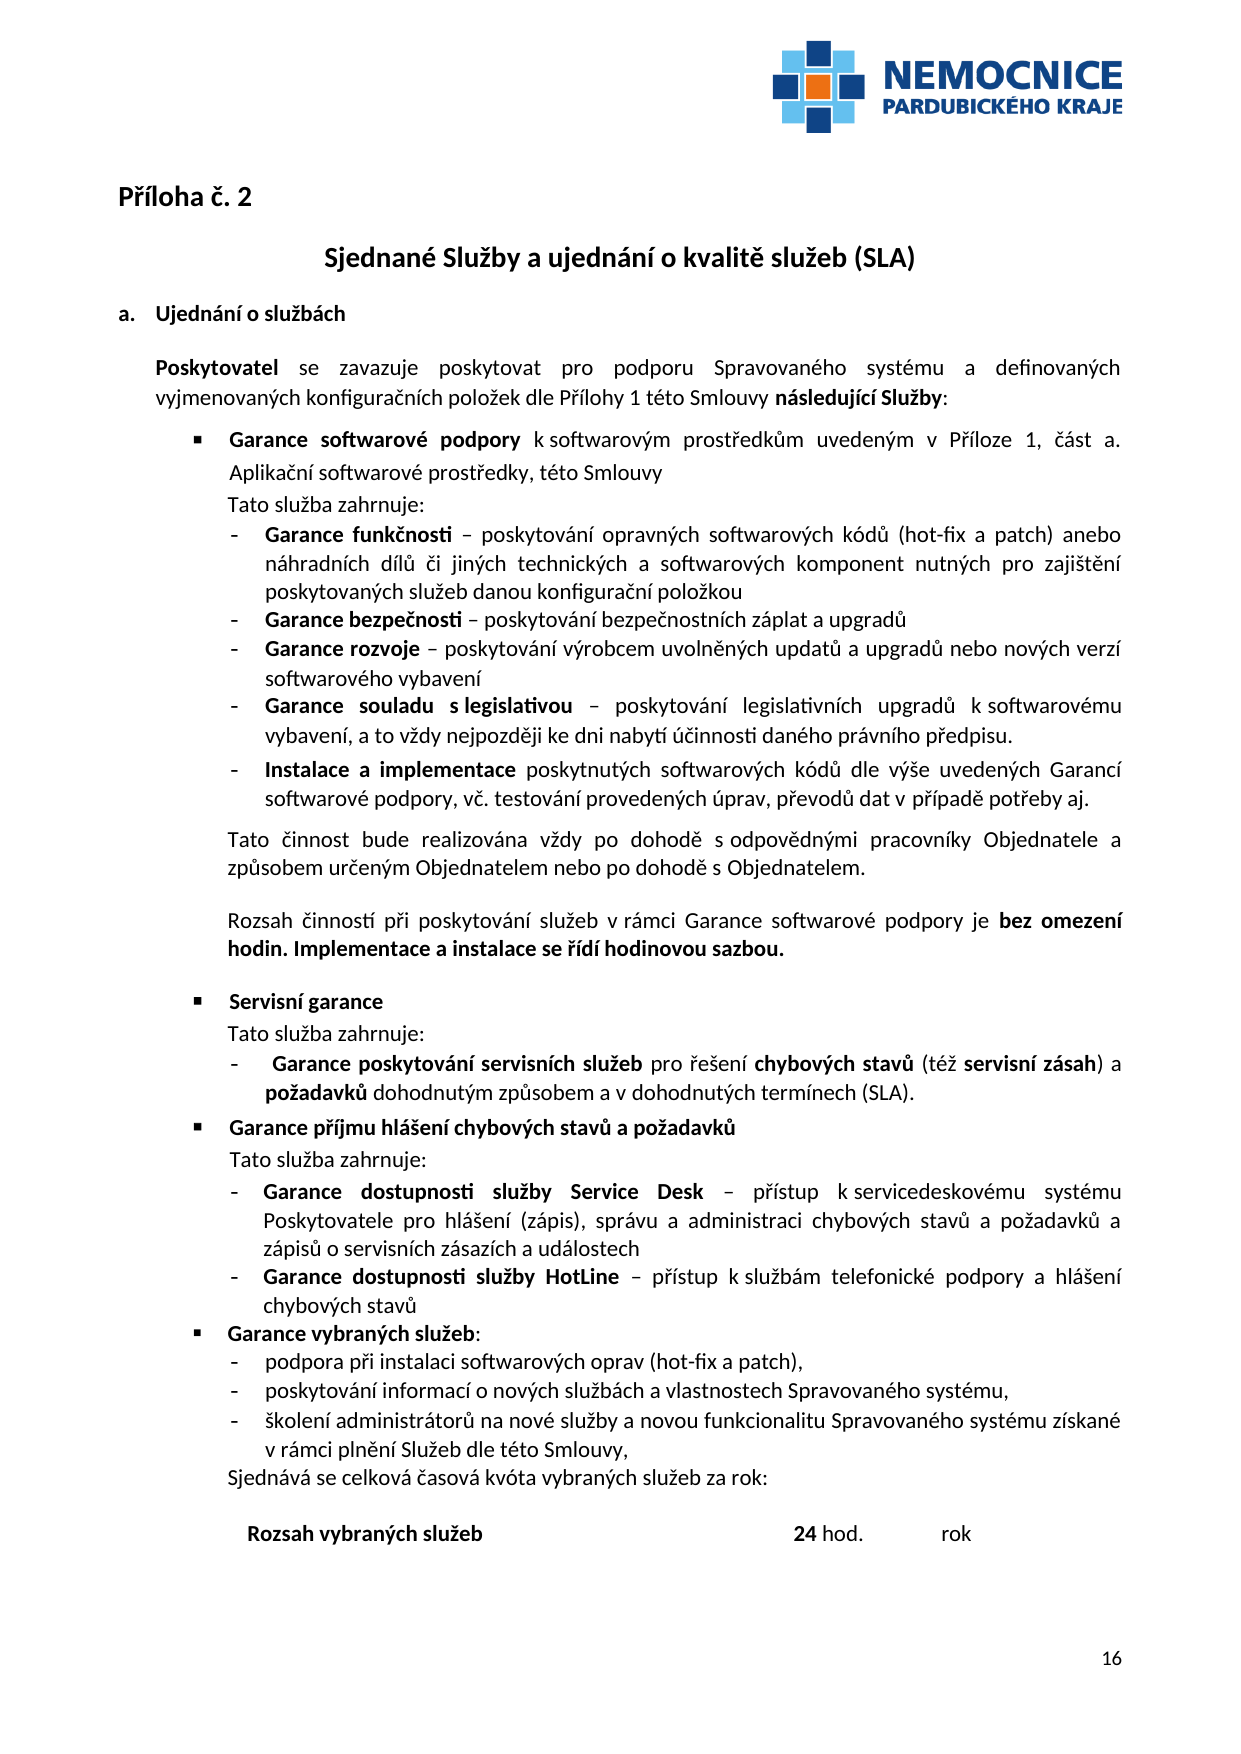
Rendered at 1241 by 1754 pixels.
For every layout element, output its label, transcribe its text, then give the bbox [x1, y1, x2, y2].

text Sjednává se celková časová kvóta vybraných služeb za rok: [227, 1463, 1122, 1491]
list Garance funkčnosti – poskytování opravných softwarových kódů (hot-fix a patch) anebo náhradních dílů či jiných technických a softwarových komponent nutných pro zajištění poskytovaných služeb danou konfigurační položkou [227, 520, 1122, 605]
list Servisní garance [192, 987, 1122, 1015]
list školení administrátorů na nové služby a novou funkcionalitu Spravovaného systému získané v rámci plnění Služeb dle této Smlouvy, [227, 1406, 1122, 1463]
list Garance poskytování servisních služeb pro řešení chybových stavů (též servisní zásah) a požadavků dohodnutým způsobem a v dohodnutých termínech (SLA). [227, 1049, 1122, 1106]
picture [771, 39, 1123, 134]
list Garance souladu s legislativou – poskytování legislativních upgradů k softwarovému vybavení, a to vždy nejpozději ke dni nabytí účinnosti daného právního předpisu. [227, 692, 1122, 749]
list poskytování informací o nových službách a vlastnostech Spravovaného systému, [227, 1377, 1122, 1406]
subtitle Sjednané Služby a ujednání o kvalitě služeb (SLA) [118, 239, 1122, 274]
list Garance příjmu hlášení chybových stavů a požadavků [192, 1113, 1122, 1141]
table_header rok [930, 1519, 1107, 1549]
list Ujednání o službách [118, 299, 1122, 328]
list Tato služba zahrnuje: [229, 1145, 1122, 1173]
subtitle Příloha č. 2 [118, 178, 1122, 214]
list Garance vybraných služeb: [192, 1319, 1122, 1347]
list podpora při instalaci softwarových oprav (hot-fix a patch), [227, 1347, 1122, 1377]
table_header 24 hod. [782, 1519, 930, 1549]
list Garance softwarové podpory k softwarovým prostředkům uvedeným v Příloze 1, část a. Aplikační softwarové prostředky, této Smlouvy [192, 426, 1122, 486]
list Instalace a implementace poskytnutých softwarových kódů dle výše uvedených Garancí softwarové podpory, vč. testování provedených úprav, převodů dat v případě potřeby aj. [227, 755, 1122, 812]
text Tato služba zahrnuje: [227, 490, 1122, 518]
list Garance dostupnosti služby Service Desk – přístup k servicedeskovému systému Poskytovatele pro hlášení (zápis), správu a administraci chybových stavů a požadavků a zápisů o servisních zásazích a událostech [227, 1177, 1122, 1262]
list Rozsah činností při poskytování služeb v rámci Garance softwarové podpory je bez omezení hodin. Implementace a instalace se řídí hodinovou sazbou. [227, 906, 1122, 962]
list Garance rozvoje – poskytování výrobcem uvolněných updatů a upgradů nebo nových verzí softwarového vybavení [227, 634, 1122, 692]
list Tato činnost bude realizována vždy po dohodě s odpovědnými pracovníky Objednatele a způsobem určeným Objednatelem nebo po dohodě s Objednatelem. [227, 825, 1122, 881]
list Garance dostupnosti služby HotLine – přístup k službám telefonické podpory a hlášení chybových stavů [227, 1262, 1122, 1319]
text Poskytovatel se zavazuje poskytovat pro podporu Spravovaného systému a definovaných vyjmenovaných konfiguračních položek dle Přílohy 1 této Smlouvy následující Služby: [155, 353, 1122, 411]
table_header Rozsah vybraných služeb [236, 1519, 782, 1549]
text Tato služba zahrnuje: [227, 1019, 1122, 1047]
list Garance bezpečnosti – poskytování bezpečnostních záplat a upgradů [227, 605, 1122, 634]
